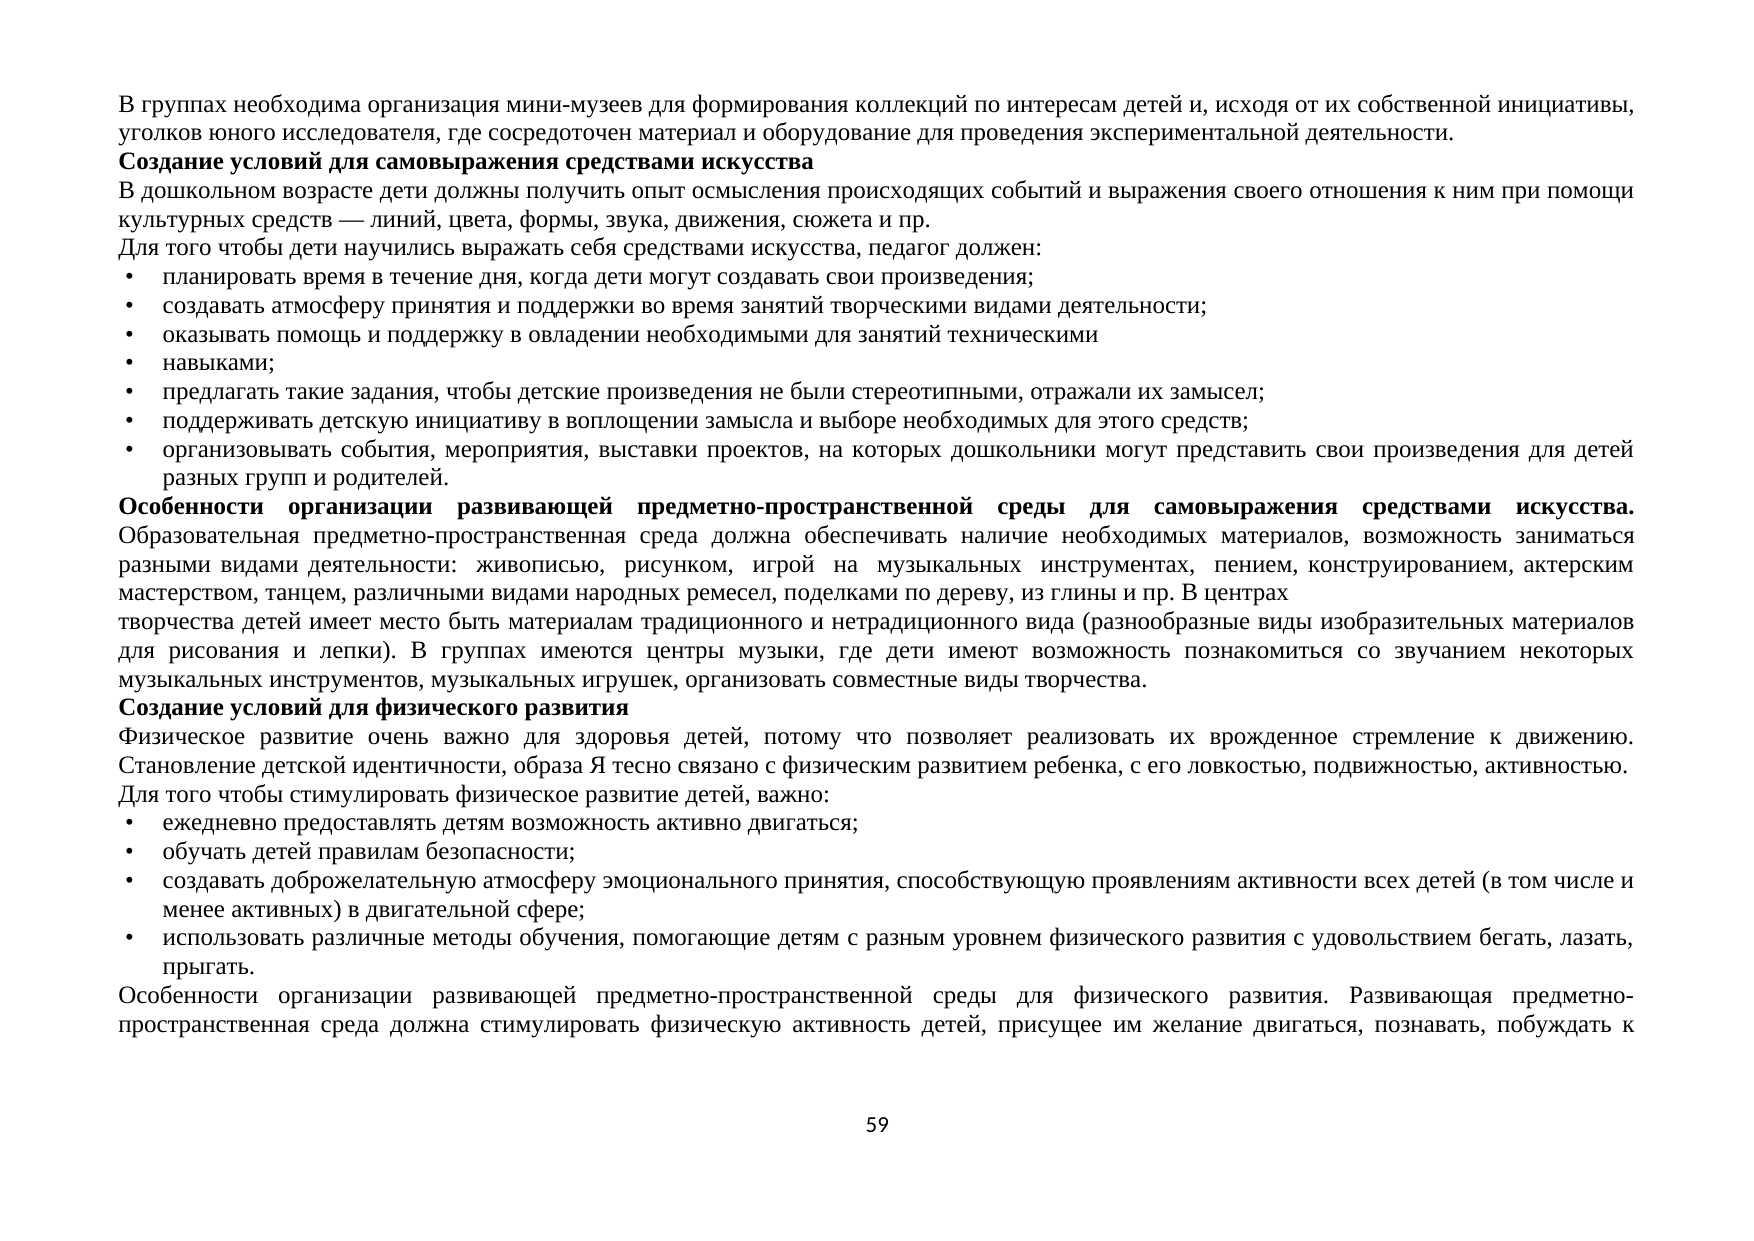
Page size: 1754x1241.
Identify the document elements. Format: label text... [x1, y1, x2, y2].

list создавать атмосферу принятия и поддержки во время занятий творческими видами деятельности; [125, 290, 1636, 319]
text В группах необходима организация мини-музеев для формирования коллекций по интересам детей и, исходя от их собственной инициативы, уголков юного исследователя, где сосредоточен материал и оборудование для проведения экспериментальной деятельности. [118, 89, 1636, 146]
text Физическое развитие очень важно для здоровья детей, потому что позволяет реализовать их врожденное стремление к движению. Становление детской идентичности, образа Я тесно связано с физическим развитием ребенка, с его ловкостью, подвижностью, активностью. [118, 721, 1636, 779]
list предлагать такие задания, чтобы детские произведения не были стереотипными, отражали их замысел; [125, 376, 1636, 405]
text Для того чтобы стимулировать физическое развитие детей, важно: [118, 779, 1636, 807]
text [118, 980, 1636, 1037]
text Для того чтобы дети научились выражать себя средствами искусства, педагог должен: [118, 232, 1636, 261]
text Создание условий для физического развития [118, 692, 1636, 721]
list поддерживать детскую инициативу в воплощении замысла и выборе необходимых для этого средств; [125, 405, 1636, 434]
text Особенности организации развивающей предметно-пространственной среды для самовыражения средствами искусства. Образовательная предметно-пространственная среда должна обеспечивать наличие необходимых материалов, возможность заниматься разными видами деятельности: живописью, рисунком, игрой на музыкальных инструментах, пением, конструированием, актерским мастерством, танцем, различными видами народных ремесел, поделками по дереву, из глины и пр. В центрах [118, 491, 1636, 606]
text творчества детей имеет место быть материалам традиционного и нетрадиционного вида (разнообразные виды изобразительных материалов для рисования и лепки). В группах имеются центры музыки, где дети имеют возможность познакомиться со звучанием некоторых музыкальных инструментов, музыкальных игрушек, организовать совместные виды творчества. [118, 606, 1636, 692]
list планировать время в течение дня, когда дети могут создавать свои произведения; [125, 261, 1636, 290]
list использовать различные методы обучения, помогающие детям с разным уровнем физического развития с удовольствием бегать, лазать, прыгать. [125, 922, 1636, 980]
list ежедневно предоставлять детям возможность активно двигаться; [125, 807, 1636, 836]
list организовывать события, мероприятия, выставки проектов, на которых дошкольники могут представить свои произведения для детей разных групп и родителей. [125, 434, 1636, 491]
list навыками; [125, 347, 1636, 376]
list обучать детей правилам безопасности; [125, 836, 1636, 865]
text В дошкольном возрасте дети должны получить опыт осмысления происходящих событий и выражения своего отношения к ним при помощи культурных средств — линий, цвета, формы, звука, движения, сюжета и пр. [118, 175, 1636, 232]
list оказывать помощь и поддержку в овладении необходимыми для занятий техническими [125, 319, 1636, 347]
text Создание условий для самовыражения средствами искусства [118, 146, 1636, 175]
list создавать доброжелательную атмосферу эмоционального принятия, способствующую проявлениям активности всех детей (в том числе и менее активных) в двигательной сфере; [125, 865, 1636, 922]
